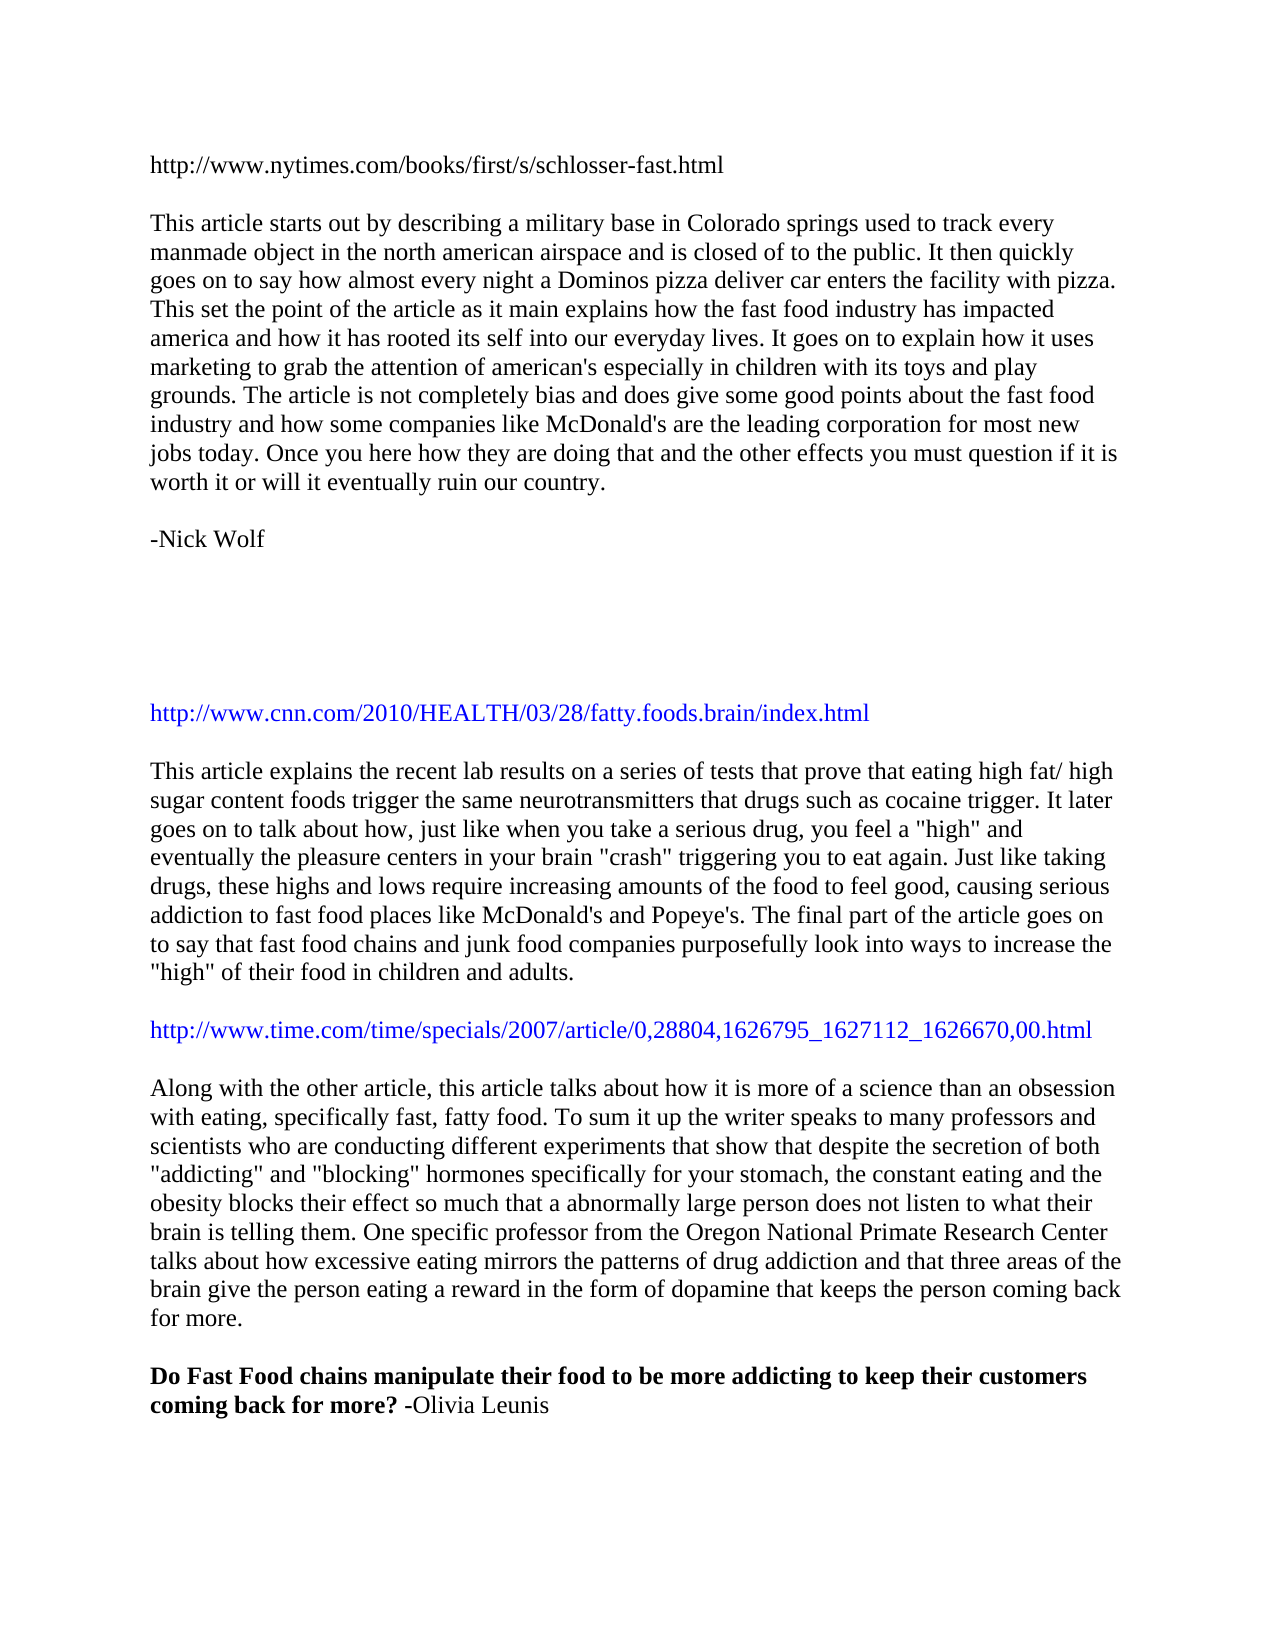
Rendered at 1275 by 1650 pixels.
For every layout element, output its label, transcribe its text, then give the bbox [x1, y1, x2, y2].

text This article starts out by describing a military base in Colorado springs used to track every manmade object in the north american airspace and is closed of to the public. It then quickly goes on to say how almost every night a Dominos pizza deliver car enters the facility with pizza. This set the point of the article as it main explains how the fast food industry has impacted america and how it has rooted its self into our everyday lives. It goes on to explain how it uses marketing to grab the attention of american's especially in children with its toys and play grounds. The article is not completely bias and does give some good points about the fast food industry and how some companies like McDonald's are the leading corporation for most new jobs today. Once you here how they are doing that and the other effects you must question if it is worth it or will it eventually ruin our country. [150, 208, 1125, 495]
text http://www.cnn.com/2010/HEALTH/03/28/fatty.foods.brain/index.html [150, 698, 1125, 727]
text -Nick Wolf [150, 524, 1125, 553]
text This article explains the recent lab results on a series of tests that prove that eating high fat/ high sugar content foods trigger the same neurotransmitters that drugs such as cocaine trigger. It later goes on to talk about how, just like when you take a serious drug, you feel a "high" and eventually the pleasure centers in your brain "crash" triggering you to eat again. Just like taking drugs, these highs and lows require increasing amounts of the food to feel good, causing serious addiction to fast food places like McDonald's and Popeye's. The final part of the article goes on to say that fast food chains and junk food companies purposefully look into ways to increase the "high" of their food in children and adults. [150, 756, 1125, 986]
text Along with the other article, this article talks about how it is more of a science than an obsession with eating, specifically fast, fatty food. To sum it up the writer speaks to many professors and scientists who are conducting different experiments that show that despite the secretion of both "addicting" and "blocking" hormones specifically for your stomach, the constant eating and the obesity blocks their effect so much that a abnormally large person does not listen to what their brain is telling them. One specific professor from the Oregon National Primate Research Center talks about how excessive eating mirrors the patterns of drug addiction and that three areas of the brain give the person eating a reward in the form of dopamine that keeps the person coming back for more. [150, 1073, 1125, 1332]
text http://www.time.com/time/specials/2007/article/0,28804,1626795_1627112_1626670,00.html [150, 1015, 1125, 1044]
text http://www.nytimes.com/books/first/s/schlosser-fast.html [150, 150, 1125, 179]
text Do Fast Food chains manipulate their food to be more addicting to keep their customers coming back for more? -Olivia Leunis [150, 1361, 1125, 1419]
